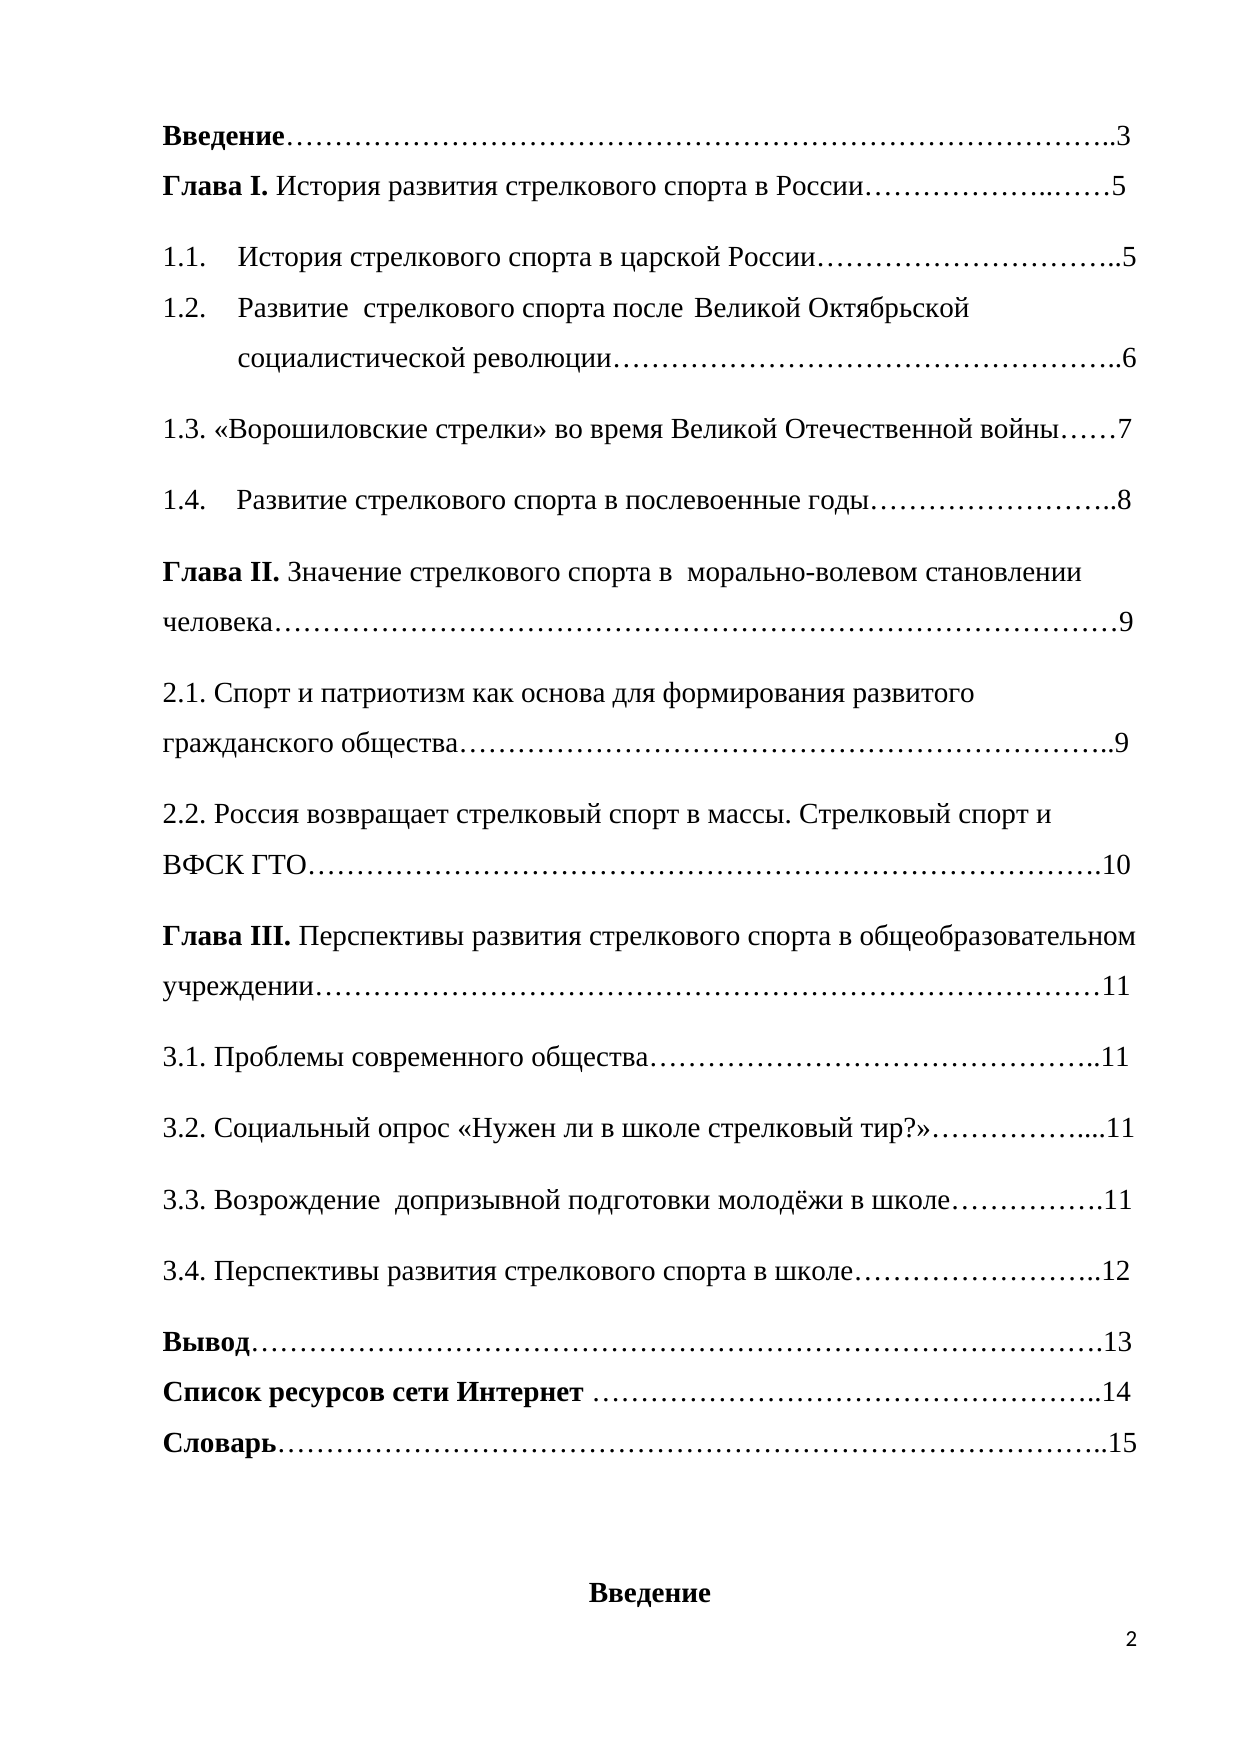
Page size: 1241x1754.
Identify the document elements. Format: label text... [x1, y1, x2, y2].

text Словарь…………………………………………………………………………..15 [162, 1425, 1137, 1458]
text 2.2. Россия возвращает стрелковый спорт в массы. Стрелковый спорт и ВФСК ГТО……………………………………………………………………….10 [162, 797, 1137, 880]
text Глава I. История развития стрелкового спорта в России………………..……5 [162, 168, 1137, 202]
text 3.1. Проблемы современного общества………………………………………..11 [162, 1039, 1137, 1073]
text 3.4. Перспективы развития стрелкового спорта в школе……………………..12 [162, 1253, 1137, 1286]
text Вывод…………………………………………………………………………….13 [162, 1324, 1137, 1358]
list Развитие стрелкового спорта в послевоенные годы……………………..8 [162, 482, 1137, 516]
text Список ресурсов сети Интернет ……………………………………………..14 [162, 1374, 1137, 1408]
text Введение…………………………………………………………………………..3 [162, 118, 1137, 152]
list Развитие стрелкового спорта после Великой Октябрьской социалистической революции……………………………………………..6 [162, 290, 1137, 374]
text 3.2. Социальный опрос «Нужен ли в школе стрелковый тир?»……………....11 [162, 1111, 1137, 1144]
text Глава II. Значение стрелкового спорта в морально-волевом становлении человека……………………………………………………………………………9 [162, 554, 1137, 637]
text 3.3. Возрождение допризывной подготовки молодёжи в школе…………….11 [162, 1182, 1137, 1215]
text Глава III. Перспективы развития стрелкового спорта в общеобразовательном учреждении………………………………………………………………………11 [162, 918, 1137, 1002]
text 1.3. «Ворошиловские стрелки» во время Великой Отечественной войны……7 [162, 411, 1137, 445]
text 2.1. Спорт и патриотизм как основа для формирования развитого гражданского общества…………………………………………………………..9 [162, 675, 1137, 759]
text Введение [162, 1576, 1137, 1609]
list История стрелкового спорта в царской России…………………………..5 [162, 239, 1137, 273]
